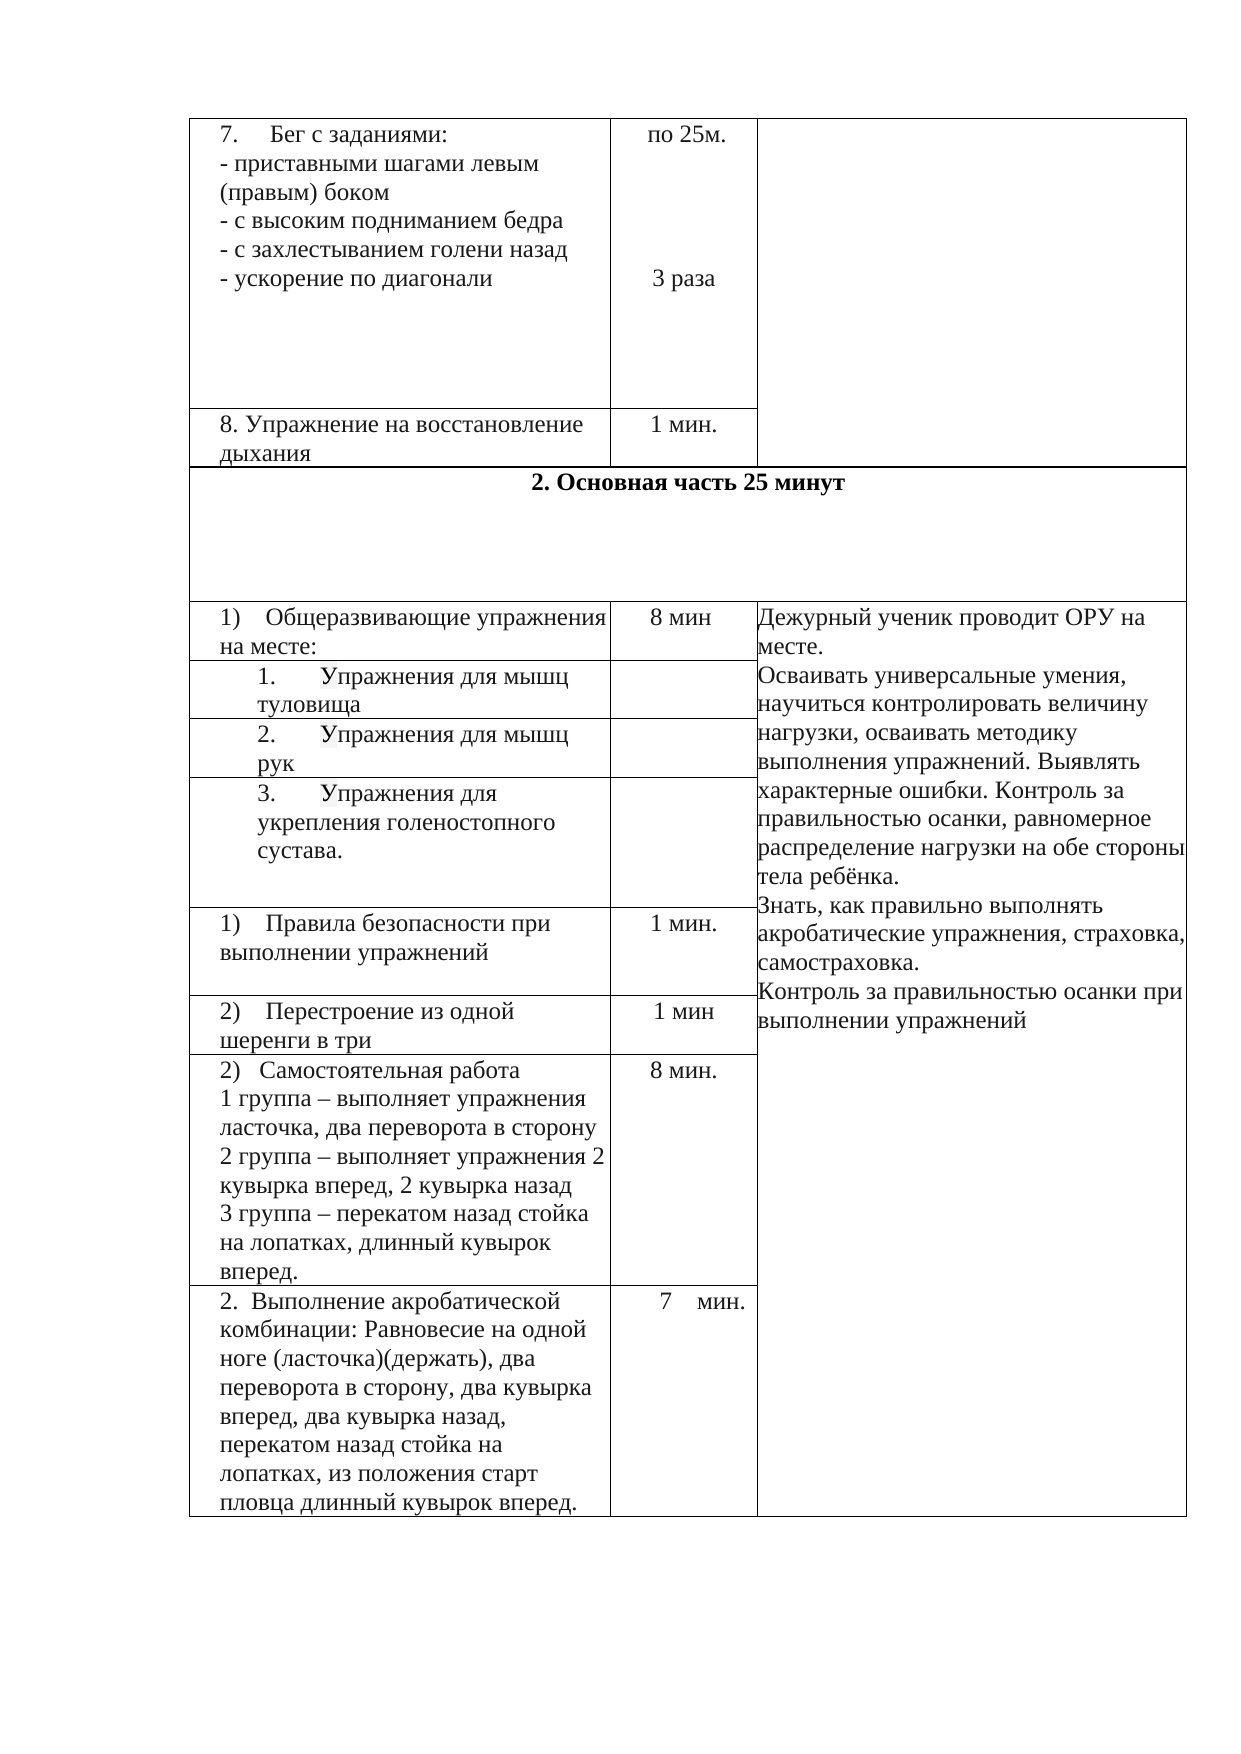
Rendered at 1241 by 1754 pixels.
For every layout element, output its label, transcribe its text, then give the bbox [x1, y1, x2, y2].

table_cell 8 мин [611, 602, 757, 660]
table_cell по 25м. 3 раза [611, 119, 757, 408]
table_cell [611, 719, 757, 777]
table_cell 2. Основная часть 25 минут [190, 468, 1186, 601]
table_cell [611, 661, 757, 718]
table_cell 2. Выполнение акробатической комбинации: Равновесие на одной ноге (ласточка)(держать), два переворота в сторону, два кувырка вперед, два кувырка назад, перекатом назад стойка на лопатках, из положения старт пловца длинный кувырок вперед. [190, 1286, 610, 1516]
table_cell 2. Упражнения для мышц рук [190, 719, 610, 777]
table_cell 8. Упражнение на восстановление дыхания [190, 409, 610, 466]
table_cell 8 мин. [611, 1055, 757, 1285]
table_cell 7. Бег с заданиями: - приставными шагами левым (правым) боком - с высоким подниманием бедра - с захлестыванием голени назад - ускорение по диагонали [190, 119, 610, 408]
table_cell 1) Общеразвивающие упражнения на месте: [190, 602, 610, 660]
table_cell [758, 119, 1186, 466]
table_cell 1 мин. [611, 908, 757, 995]
table_cell 1 мин [611, 996, 757, 1054]
table_cell 3. Упражнения для укрепления голеностопного сустава. [190, 778, 610, 907]
table_cell 1 мин. [611, 409, 757, 466]
table_cell 1. Упражнения для мышц туловища [190, 661, 610, 718]
table_cell 1) Правила безопасности при выполнении упражнений [190, 908, 610, 995]
table_cell 2) Самостоятельная работа 1 группа – выполняет упражнения ласточка, два переворота в сторону 2 группа – выполняет упражнения 2 кувырка вперед, 2 кувырка назад 3 группа – перекатом назад стойка на лопатках, длинный кувырок вперед. [190, 1055, 610, 1285]
table_cell 2) Перестроение из одной шеренги в три [190, 996, 610, 1054]
table_cell Дежурный ученик проводит ОРУ на месте. Осваивать универсальные умения, научиться контролировать величину нагрузки, осваивать методику выполнения упражнений. Выявлять характерные ошибки. Контроль за правильностью осанки, равномерное распределение нагрузки на обе стороны тела ребёнка. Знать, как правильно выполнять акробатические упражнения, страховка, самостраховка. Контроль за правильностью осанки при выполнении упражнений [758, 602, 1186, 1516]
table_cell мин. [611, 1286, 757, 1516]
table_cell [611, 778, 757, 907]
